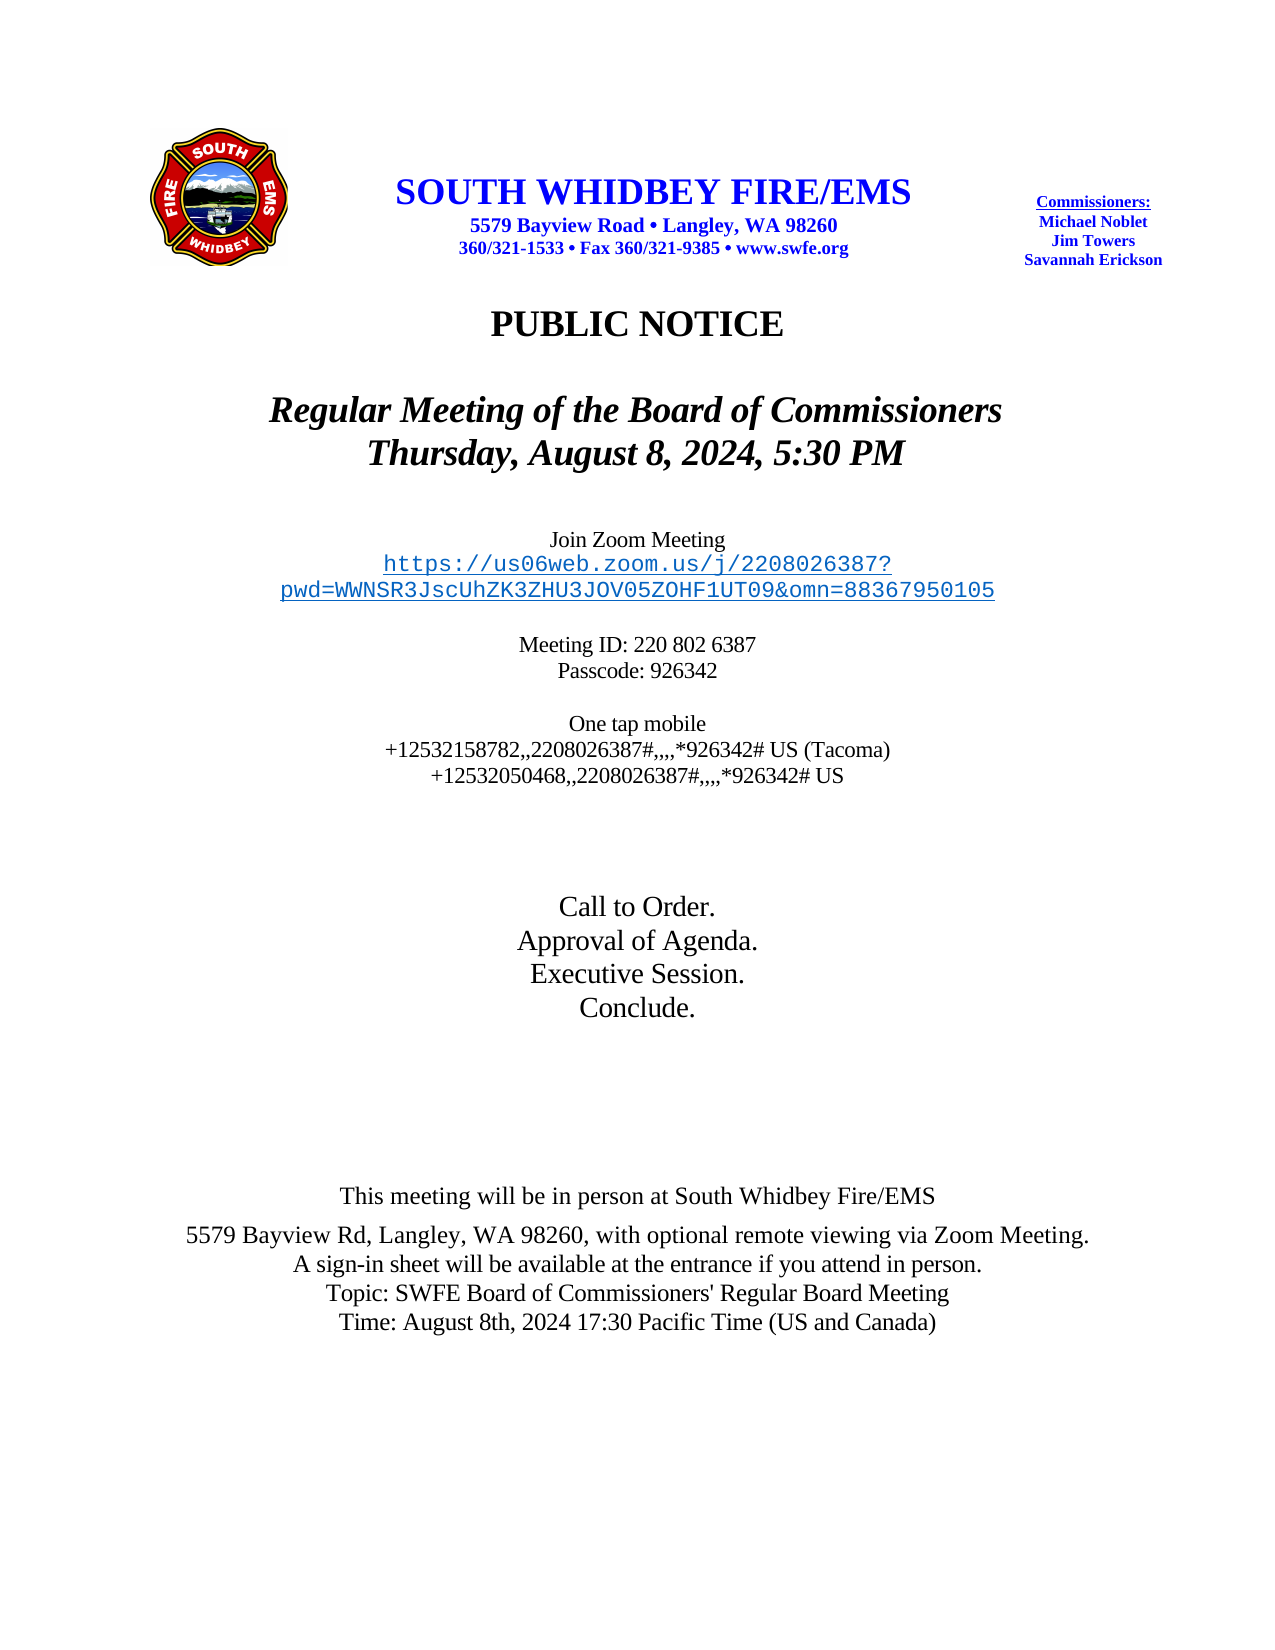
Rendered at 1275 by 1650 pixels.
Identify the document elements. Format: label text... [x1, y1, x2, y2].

text Approval of Agenda. [150, 923, 1125, 957]
text +12532158782,,2208026387#,,,,*926342# US (Tacoma) [150, 736, 1125, 763]
text Call to Order. [150, 889, 1125, 923]
text A sign-in sheet will be available at the entrance if you attend in person. [150, 1249, 1125, 1278]
text Conclude. [150, 990, 1125, 1024]
text Regular Meeting of the Board of Commissioners [150, 387, 1125, 430]
text One tap mobile [150, 710, 1125, 736]
text Passcode: 926342 [150, 657, 1125, 683]
picture [150, 128, 288, 266]
text Topic: SWFE Board of Commissioners' Regular Board Meeting [150, 1278, 1125, 1307]
text Thursday, August 8, 2024, 5:30 PM [150, 430, 1125, 473]
text This meeting will be in person at South Whidbey Fire/EMS [150, 1181, 1125, 1210]
text https://us06web.zoom.us/j/2208026387?pwd=WWNSR3JscUhZK3ZHU3JOV05ZOHF1UT09&omn=88367950105 [150, 553, 1125, 604]
text Meeting ID: 220 802 6387 [150, 631, 1125, 657]
text Executive Session. [150, 957, 1125, 990]
text PUBLIC NOTICE [150, 235, 1125, 344]
text +12532050468,,2208026387#,,,,*926342# US [150, 763, 1125, 789]
text Join Zoom Meeting [150, 526, 1125, 553]
text Time: August 8th, 2024 17:30 Pacific Time (US and Canada) [150, 1307, 1125, 1336]
text 5579 Bayview Rd, Langley, WA 98260, with optional remote viewing via Zoom Meeting. [150, 1221, 1125, 1249]
